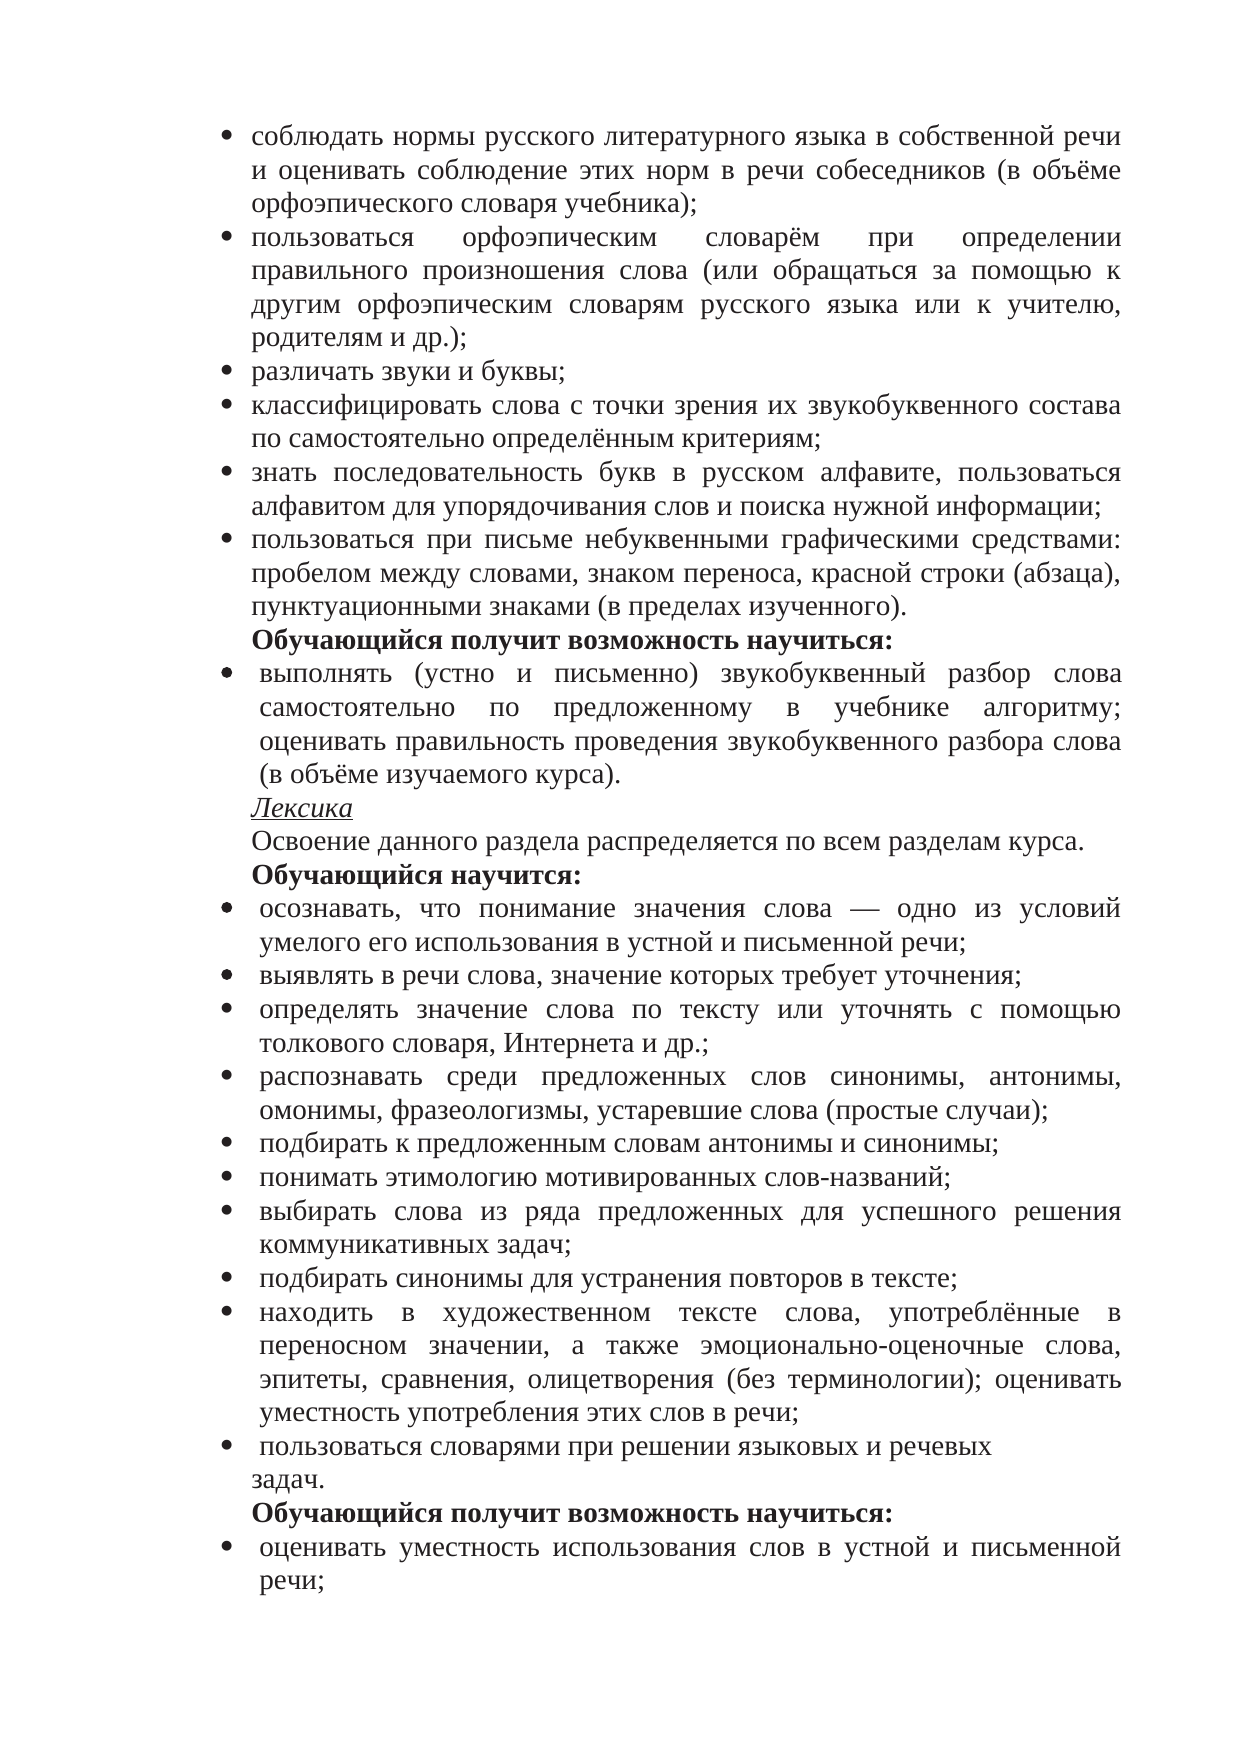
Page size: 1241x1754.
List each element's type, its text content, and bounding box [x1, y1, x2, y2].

list Обучающийся получит возможность научиться: [251, 622, 1122, 655]
list пользоваться при письме небуквенными графическими средствами: пробелом между словами, знаком переноса, красной строки (абзаца), пунктуационными знаками (в пределах изученного). [222, 521, 1122, 622]
list пользоваться орфоэпическим словарём при определении правильного произношения слова (или обращаться за помощью к другим орфоэпическим словарям русского языка или к учителю, родителям и др.); [222, 219, 1122, 353]
list выявлять в речи слова, значение которых требует уточнения; [222, 957, 1122, 991]
list подбирать синонимы для устранения повторов в тексте; [222, 1260, 1122, 1294]
list соблюдать нормы русского литературного языка в собственной речи и оценивать соблюдение этих норм в речи собеседников (в объёме орфоэпического словаря учебника); [222, 118, 1122, 219]
list распознавать среди предложенных слов синонимы, антонимы, омонимы, фразеологизмы, устаревшие слова (простые случаи); [222, 1058, 1122, 1126]
list Обучающийся получит возможность научиться: [251, 1495, 1122, 1529]
list Обучающийся научится: [251, 857, 1122, 890]
list осознавать, что понимание значения слова — одно из условий умелого его использования в устной и письменной речи; [222, 890, 1122, 957]
list задач. [251, 1462, 1122, 1495]
list подбирать к предложенным словам антонимы и синонимы; [222, 1126, 1122, 1159]
list классифицировать слова с точки зрения их звукобуквенного состава по самостоятельно определённым критериям; [222, 387, 1122, 454]
list пользоваться словарями при решении языковых и речевых [222, 1428, 1122, 1462]
list выполнять (устно и письменно) звукобуквенный разбор слова самостоятельно по предложенному в учебнике алгоритму; оценивать правильность проведения звукобуквенного разбора слова (в объёме изучаемого курса). [222, 655, 1122, 790]
list находить в художественном тексте слова, употреблённые в переносном значении, а также эмоционально-оценочные слова, эпитеты, сравнения, олицетворения (без терминологии); оценивать уместность употребления этих слов в речи; [222, 1294, 1122, 1428]
list Лексика [251, 790, 1122, 823]
list выбирать слова из ряда предложенных для успешного решения коммуникативных задач; [222, 1193, 1122, 1260]
list различать звуки и буквы; [222, 353, 1122, 387]
list Освоение данного раздела распределяется по всем разделам курса. [251, 823, 1122, 857]
list определять значение слова по тексту или уточнять с помощью толкового словаря, Интернета и др.; [222, 991, 1122, 1058]
list знать последовательность букв в русском алфавите, пользоваться алфавитом для упорядочивания слов и поиска нужной информации; [222, 454, 1122, 521]
list понимать этимологию мотивированных слов-названий; [222, 1159, 1122, 1193]
list оценивать уместность использования слов в устной и письменной речи; [222, 1529, 1122, 1596]
